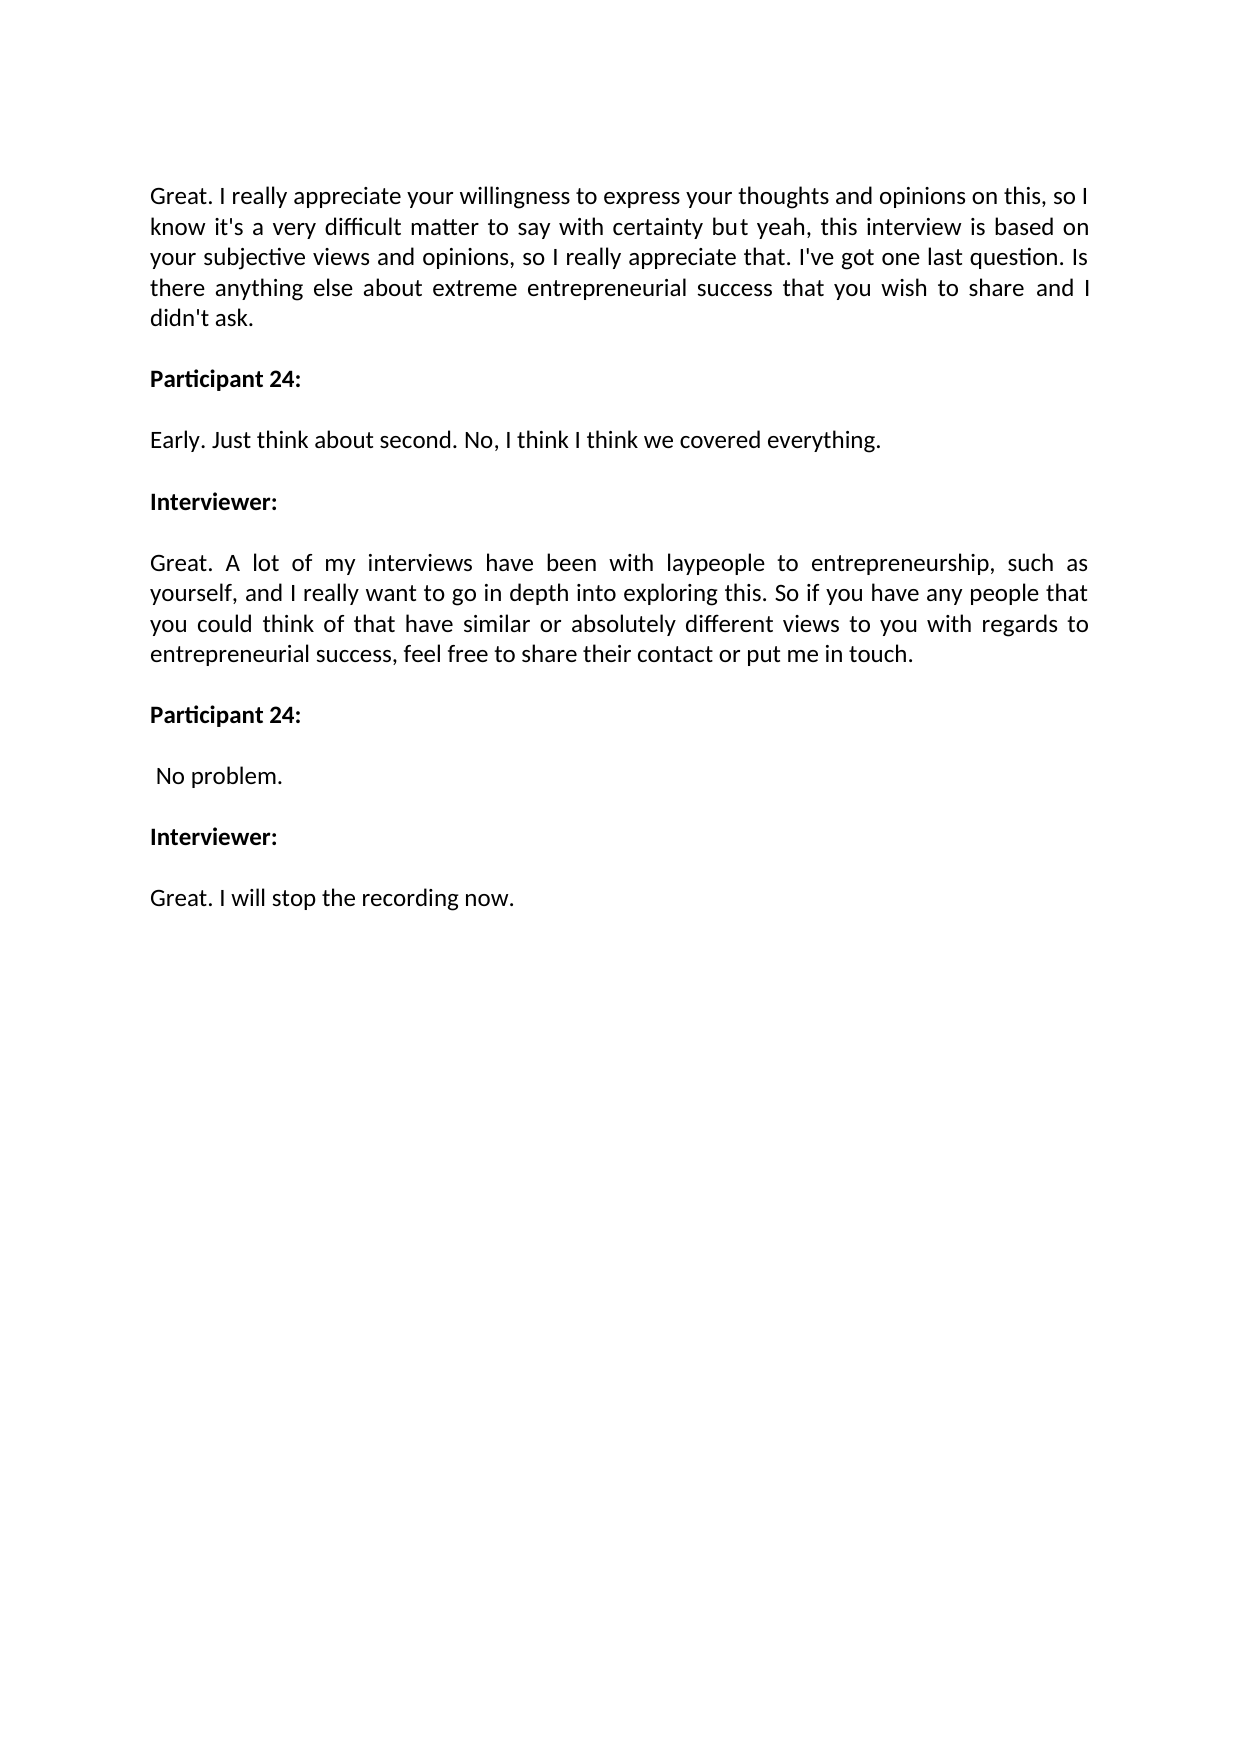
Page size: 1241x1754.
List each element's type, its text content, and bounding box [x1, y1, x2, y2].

text Interviewer: [150, 486, 1090, 516]
text No problem. [150, 760, 1090, 791]
text Early. Just think about second. No, I think I think we covered everything. [150, 425, 1090, 455]
text Great. I really appreciate your willingness to express your thoughts and opinions on this, so I know it's a very difficult matter to say with certainty but yeah, this interview is based on your subjective views and opinions, so I really appreciate that. I've got one last question. Is there anything else about extreme entrepreneurial success that you wish to share and I didn't ask. [150, 181, 1090, 333]
text Great. I will stop the recording now. [150, 882, 1090, 913]
text Participant 24: [150, 364, 1090, 394]
text Great. A lot of my interviews have been with laypeople to entrepreneurship, such as yourself, and I really want to go in depth into exploring this. So if you have any people that you could think of that have similar or absolutely different views to you with regards to entrepreneurial success, feel free to share their contact or put me in touch. [150, 547, 1090, 669]
text Interviewer: [150, 821, 1090, 852]
text Participant 24: [150, 699, 1090, 730]
